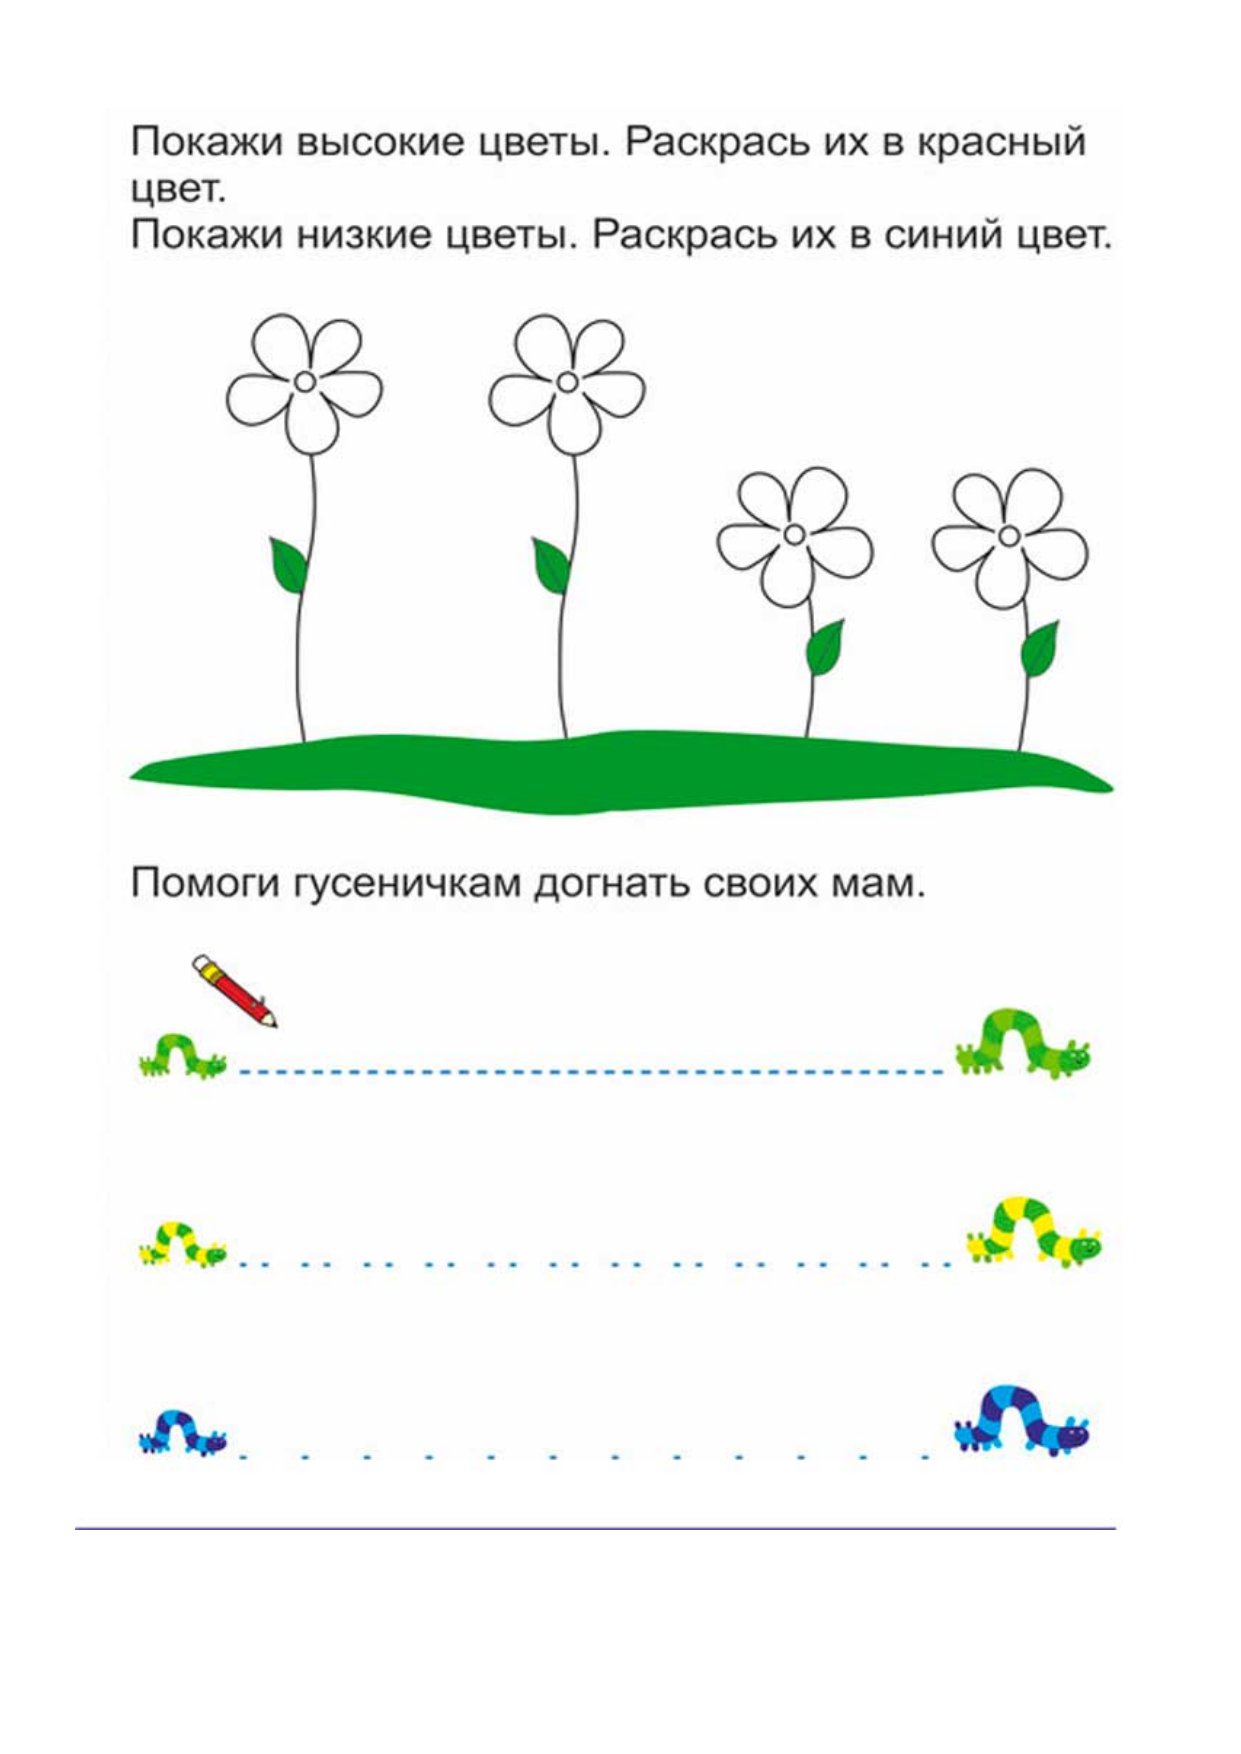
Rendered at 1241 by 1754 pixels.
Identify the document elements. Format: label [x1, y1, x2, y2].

picture [75, 75, 1166, 1530]
